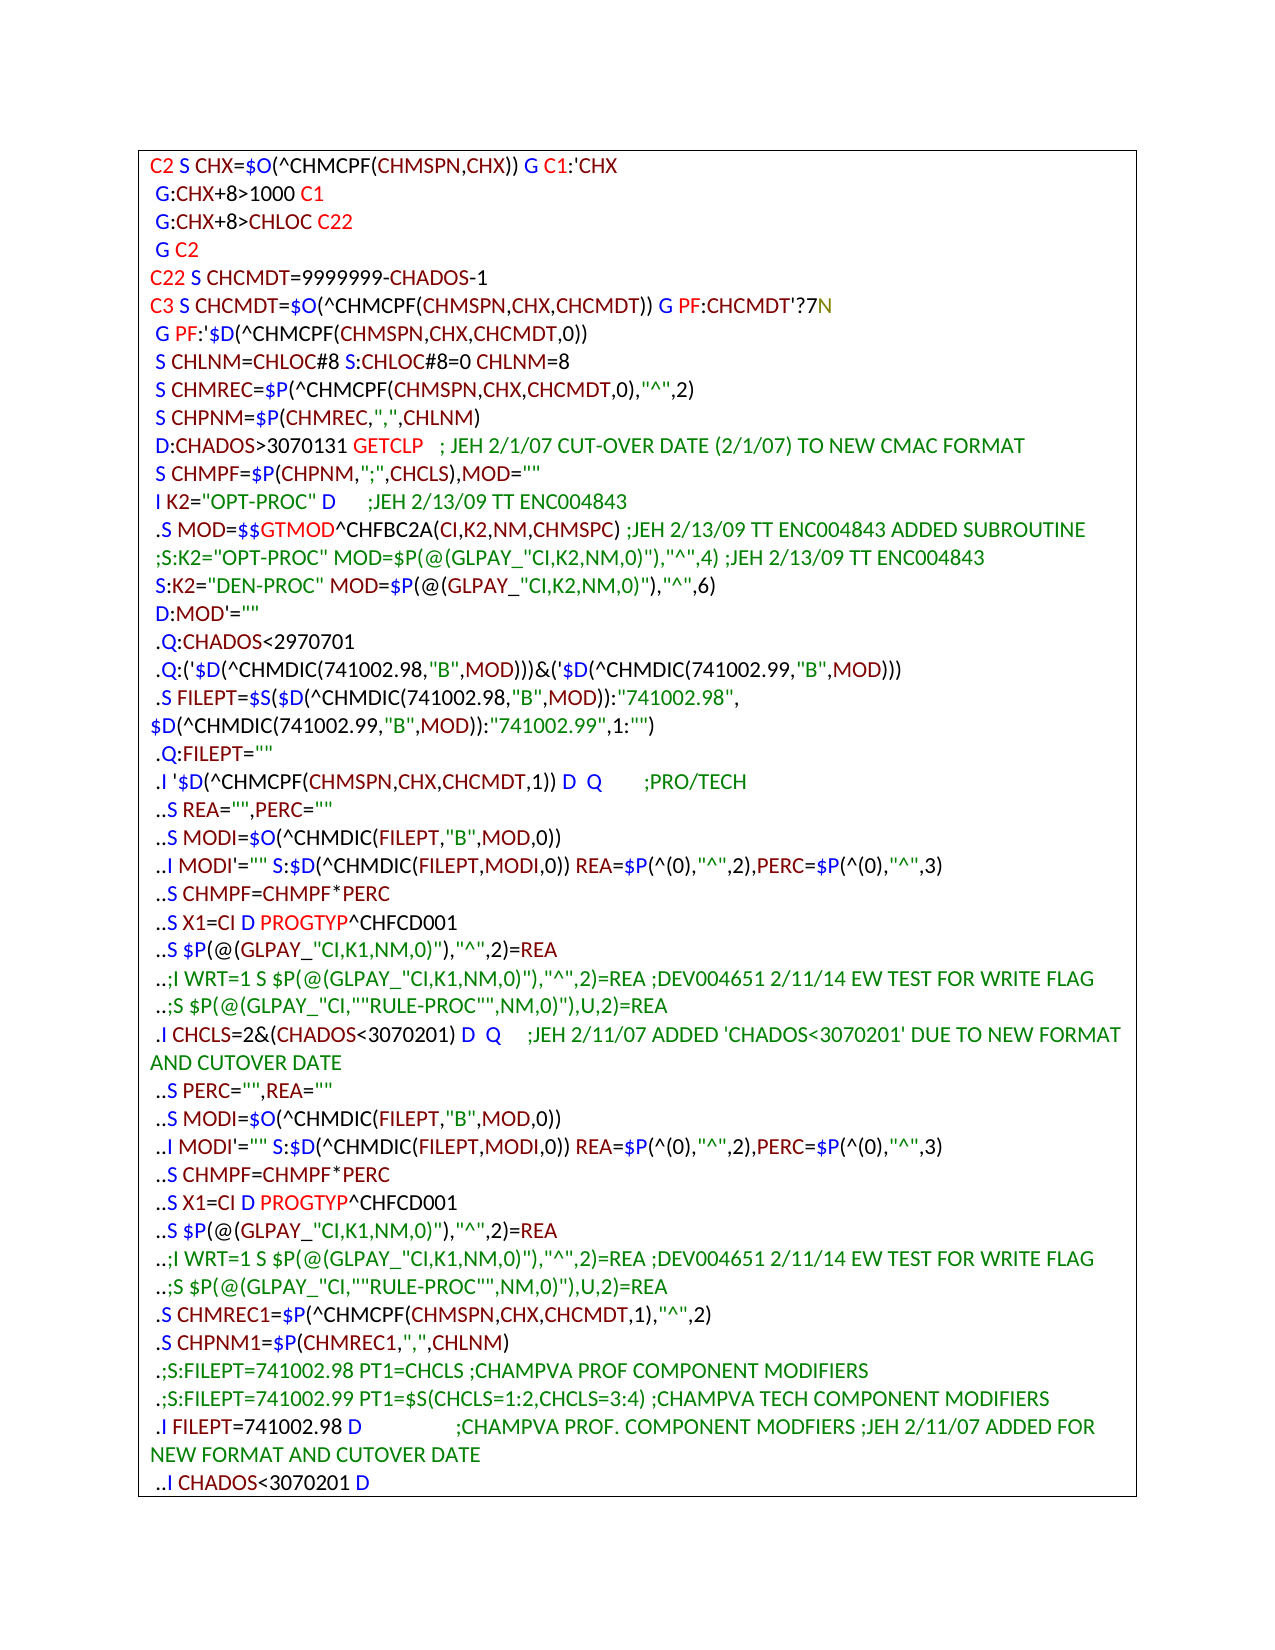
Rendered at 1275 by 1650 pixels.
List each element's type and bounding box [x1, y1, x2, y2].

table_header [139, 151, 1136, 1496]
